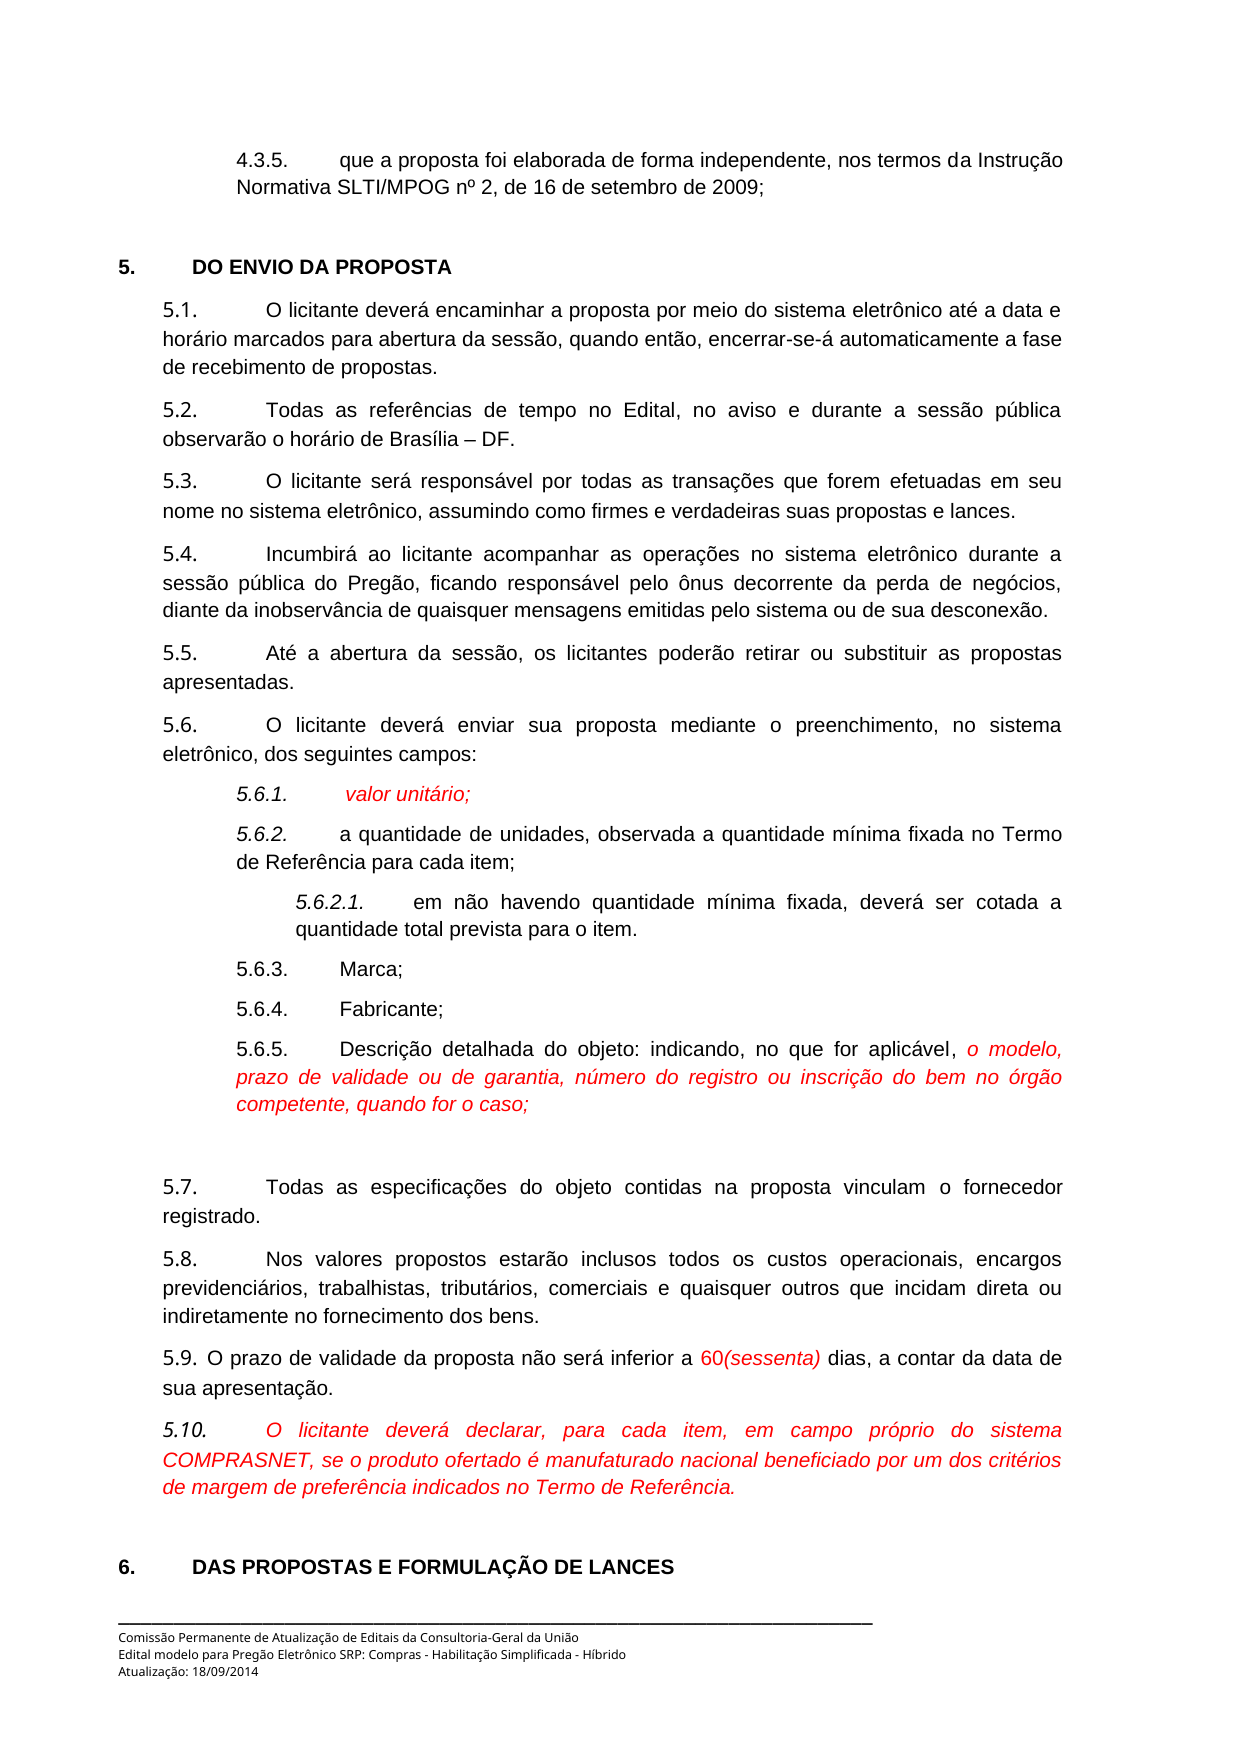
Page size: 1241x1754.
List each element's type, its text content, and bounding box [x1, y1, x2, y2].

list O licitante deverá enviar sua proposta mediante o preenchimento, no sistema eletrônico, dos seguintes campos: [162, 710, 1063, 766]
list Marca; [236, 957, 1063, 981]
list Todas as especificações do objeto contidas na proposta vinculam o fornecedor registrado. [162, 1172, 1063, 1228]
list Até a abertura da sessão, os licitantes poderão retirar ou substituir as propostas apresentadas. [162, 638, 1063, 694]
list que a proposta foi elaborada de forma independente, nos termos da Instrução Normativa SLTI/MPOG nº 2, de 16 de setembro de 2009; [236, 148, 1063, 199]
list valor unitário; [236, 782, 1063, 806]
list Descrição detalhada do objeto: indicando, no que for aplicável, o modelo, prazo de validade ou de garantia, número do registro ou inscrição do bem no órgão competente, quando for o caso; [236, 1037, 1063, 1116]
list a quantidade de unidades, observada a quantidade mínima fixada no Termo de Referência para cada item; [236, 822, 1063, 873]
list O prazo de validade da proposta não será inferior a 60(sessenta) dias, a contar da data de sua apresentação. [162, 1343, 1063, 1399]
list Fabricante; [236, 997, 1063, 1021]
list O licitante deverá declarar, para cada item, em campo próprio do sistema COMPRASNET, se o produto ofertado é manufaturado nacional beneficiado por um dos critérios de margem de preferência indicados no Termo de Referência. [162, 1416, 1063, 1499]
list O licitante deverá encaminhar a proposta por meio do sistema eletrônico até a data e horário marcados para abertura da sessão, quando então, encerrar-se-á automaticamente a fase de recebimento de propostas. [162, 295, 1063, 379]
list Nos valores propostos estarão inclusos todos os custos operacionais, encargos previdenciários, trabalhistas, tributários, comerciais e quaisquer outros que incidam direta ou indiretamente no fornecimento dos bens. [162, 1244, 1063, 1327]
list DAS PROPOSTAS E FORMULAÇÃO DE LANCES [118, 1555, 1063, 1579]
list DO ENVIO DA PROPOSTA [118, 255, 1063, 279]
list O licitante será responsável por todas as transações que forem efetuadas em seu nome no sistema eletrônico, assumindo como firmes e verdadeiras suas propostas e lances. [162, 467, 1063, 523]
list em não havendo quantidade mínima fixada, deverá ser cotada a quantidade total prevista para o item. [295, 889, 1063, 941]
list Incumbirá ao licitante acompanhar as operações no sistema eletrônico durante a sessão pública do Pregão, ficando responsável pelo ônus decorrente da perda de negócios, diante da inobservância de quaisquer mensagens emitidas pelo sistema ou de sua desconexão. [162, 539, 1063, 622]
list Todas as referências de tempo no Edital, no aviso e durante a sessão pública observarão o horário de Brasília – DF. [162, 395, 1063, 451]
